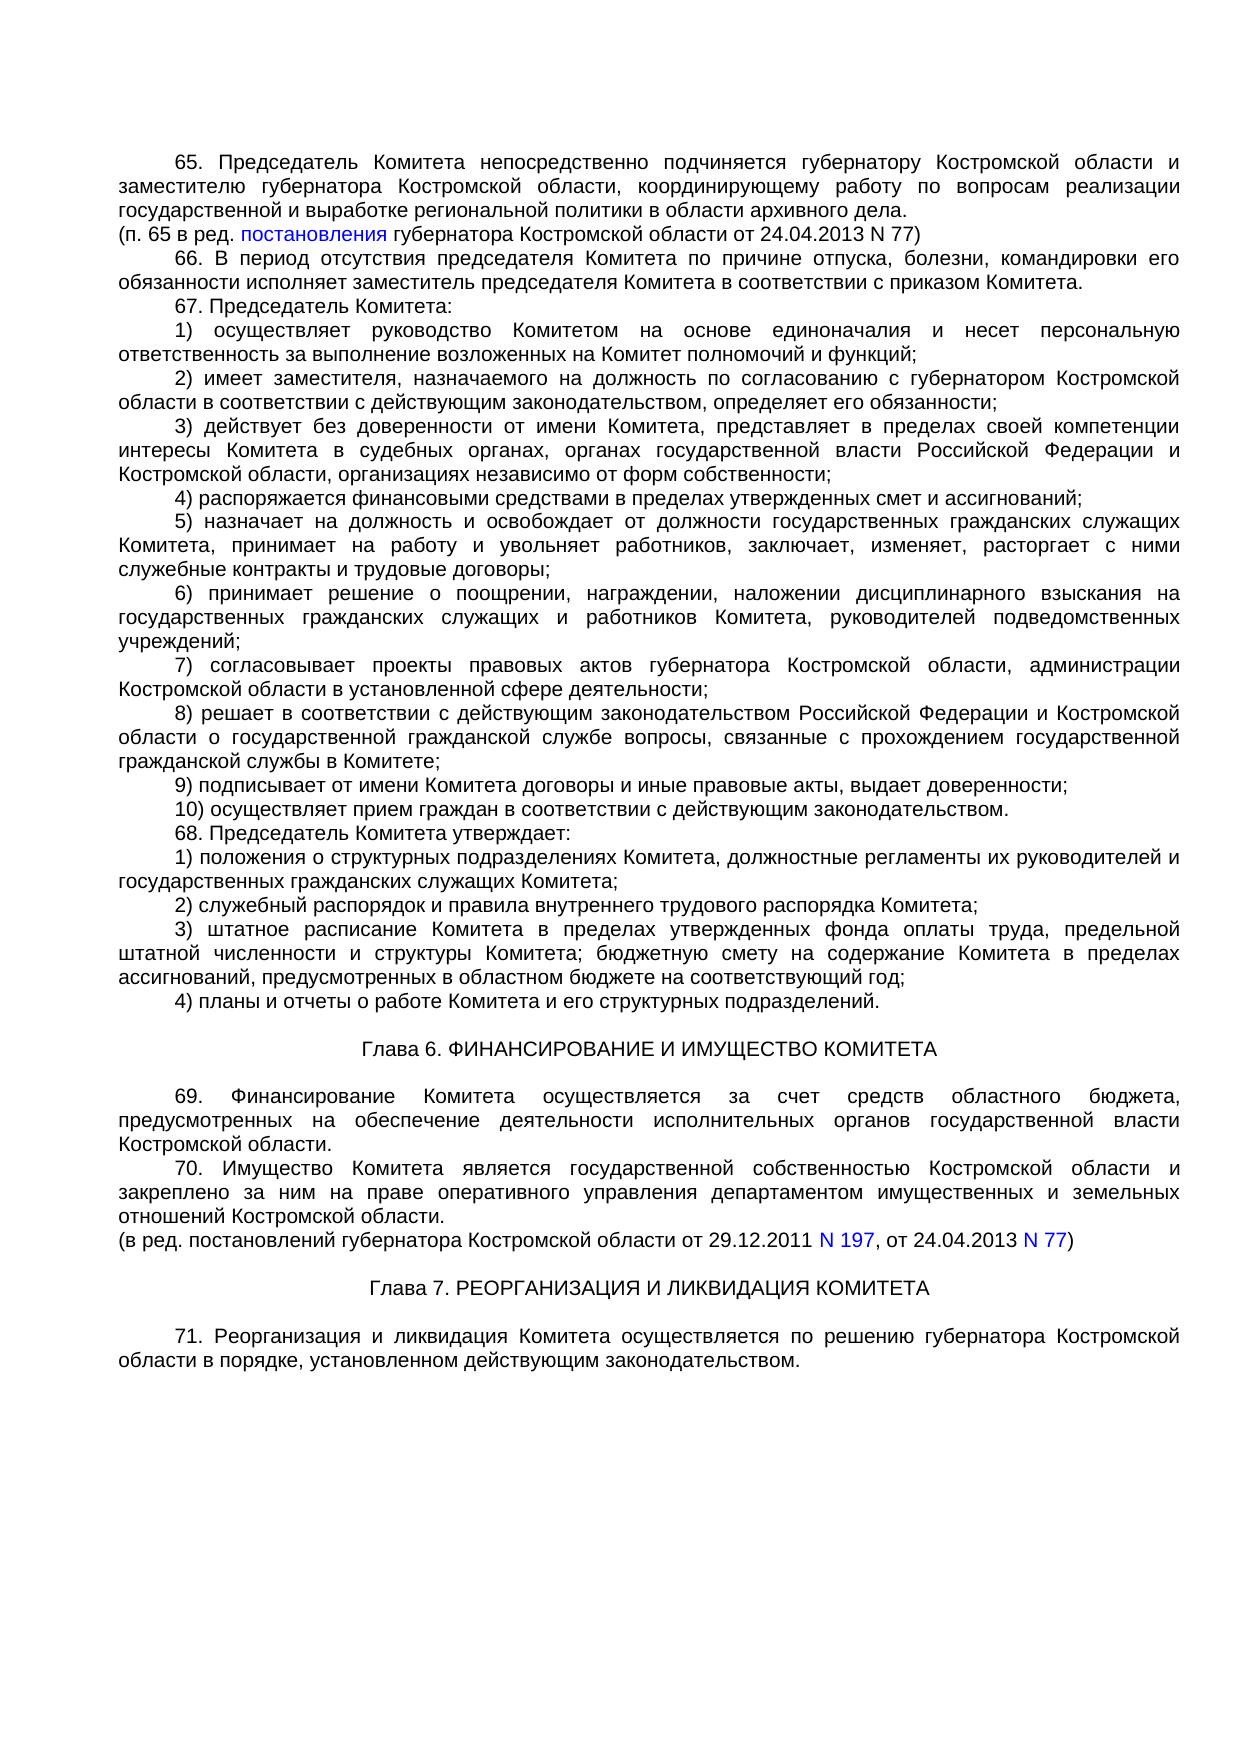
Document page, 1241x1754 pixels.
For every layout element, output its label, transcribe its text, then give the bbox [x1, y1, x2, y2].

text 3) действует без доверенности от имени Комитета, представляет в пределах своей компетенции интересы Комитета в судебных органах, органах государственной власти Российской Федерации и Костромской области, организациях независимо от форм собственности; [118, 413, 1181, 485]
text 2) служебный распорядок и правила внутреннего трудового распорядка Комитета; [118, 893, 1181, 917]
text 7) согласовывает проекты правовых актов губернатора Костромской области, администрации Костромской области в установленной сфере деятельности; [118, 653, 1181, 701]
text 10) осуществляет прием граждан в соответствии с действующим законодательством. [118, 797, 1181, 821]
text 71. Реорганизация и ликвидация Комитета осуществляется по решению губернатора Костромской области в порядке, установленном действующим законодательством. [118, 1324, 1181, 1372]
text 68. Председатель Комитета утверждает: [118, 821, 1181, 845]
text Глава 6. ФИНАНСИРОВАНИЕ И ИМУЩЕСТВО КОМИТЕТА [118, 1036, 1181, 1060]
text 66. В период отсутствия председателя Комитета по причине отпуска, болезни, командировки его обязанности исполняет заместитель председателя Комитета в соответствии с приказом Комитета. [118, 246, 1181, 294]
text 5) назначает на должность и освобождает от должности государственных гражданских служащих Комитета, принимает на работу и увольняет работников, заключает, изменяет, расторгает с ними служебные контракты и трудовые договоры; [118, 509, 1181, 581]
text 1) осуществляет руководство Комитетом на основе единоначалия и несет персональную ответственность за выполнение возложенных на Комитет полномочий и функций; [118, 318, 1181, 366]
text 1) положения о структурных подразделениях Комитета, должностные регламенты их руководителей и государственных гражданских служащих Комитета; [118, 845, 1181, 893]
text 6) принимает решение о поощрении, награждении, наложении дисциплинарного взыскания на государственных гражданских служащих и работников Комитета, руководителей подведомственных учреждений; [118, 581, 1181, 653]
text 3) штатное расписание Комитета в пределах утвержденных фонда оплаты труда, предельной штатной численности и структуры Комитета; бюджетную смету на содержание Комитета в пределах ассигнований, предусмотренных в областном бюджете на соответствующий год; [118, 917, 1181, 988]
text 70. Имущество Комитета является государственной собственностью Костромской области и закреплено за ним на праве оперативного управления департаментом имущественных и земельных отношений Костромской области. [118, 1156, 1181, 1228]
text 8) решает в соответствии с действующим законодательством Российской Федерации и Костромской области о государственной гражданской службе вопросы, связанные с прохождением государственной гражданской службы в Комитете; [118, 701, 1181, 773]
text (п. 65 в ред. постановления губернатора Костромской области от 24.04.2013 N 77) [118, 222, 1181, 246]
text 2) имеет заместителя, назначаемого на должность по согласованию с губернатором Костромской области в соответствии с действующим законодательством, определяет его обязанности; [118, 366, 1181, 413]
text (в ред. постановлений губернатора Костромской области от 29.12.2011 N 197, от 24.04.2013 N 77) [118, 1228, 1181, 1252]
text 4) планы и отчеты о работе Комитета и его структурных подразделений. [118, 988, 1181, 1012]
text 65. Председатель Комитета непосредственно подчиняется губернатору Костромской области и заместителю губернатора Костромской области, координирующему работу по вопросам реализации государственной и выработке региональной политики в области архивного дела. [118, 150, 1181, 222]
text 9) подписывает от имени Комитета договоры и иные правовые акты, выдает доверенности; [118, 773, 1181, 797]
text 67. Председатель Комитета: [118, 294, 1181, 318]
text 69. Финансирование Комитета осуществляется за счет средств областного бюджета, предусмотренных на обеспечение деятельности исполнительных органов государственной власти Костромской области. [118, 1084, 1181, 1156]
text 4) распоряжается финансовыми средствами в пределах утвержденных смет и ассигнований; [118, 485, 1181, 509]
text Глава 7. РЕОРГАНИЗАЦИЯ И ЛИКВИДАЦИЯ КОМИТЕТА [118, 1276, 1181, 1300]
